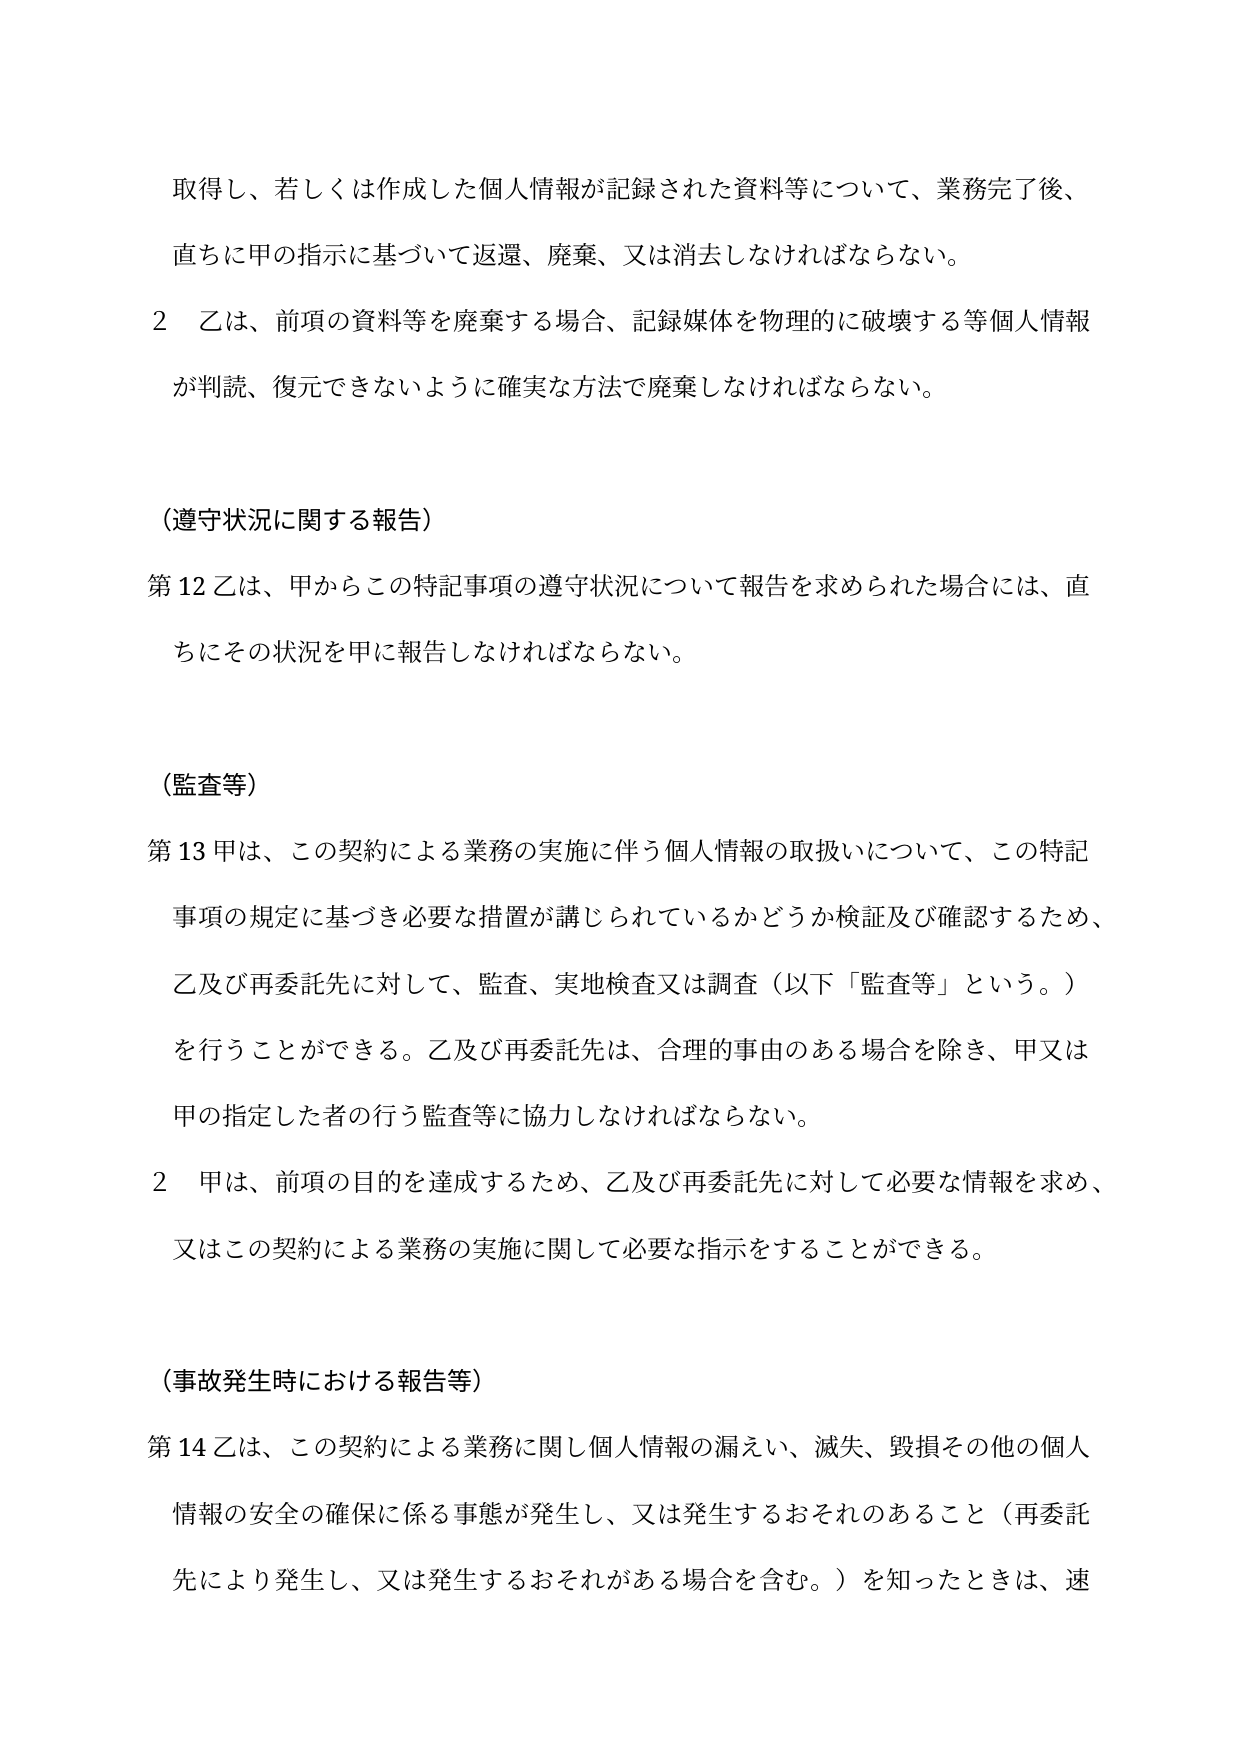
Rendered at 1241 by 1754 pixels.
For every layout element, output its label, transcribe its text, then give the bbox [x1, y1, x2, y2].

text （遵守状況に関する報告） [148, 485, 1092, 552]
text ２ 甲は、前項の目的を達成するため、乙及び再委託先に対して必要な情報を求め、又はこの契約による業務の実施に関して必要な指示をすることができる。 [148, 1148, 1092, 1280]
text （監査等） [148, 750, 1092, 817]
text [148, 1413, 1092, 1612]
text （事故発生時における報告等） [148, 1347, 1092, 1413]
text 第13 甲は、この契約による業務の実施に伴う個人情報の取扱いについて、この特記事項の規定に基づき必要な措置が講じられているかどうか検証及び確認するため、乙及び再委託先に対して、監査、実地検査又は調査（以下「監査等」という。）を行うことができる。乙及び再委託先は、合理的事由のある場合を除き、甲又は甲の指定した者の行う監査等に協力しなければならない。 [148, 817, 1092, 1148]
text ２ 乙は、前項の資料等を廃棄する場合、記録媒体を物理的に破壊する等個人情報が判読、復元できないように確実な方法で廃棄しなければならない。 [148, 287, 1092, 419]
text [148, 154, 1092, 287]
text 第12 乙は、甲からこの特記事項の遵守状況について報告を求められた場合には、直ちにその状況を甲に報告しなければならない。 [148, 552, 1092, 684]
